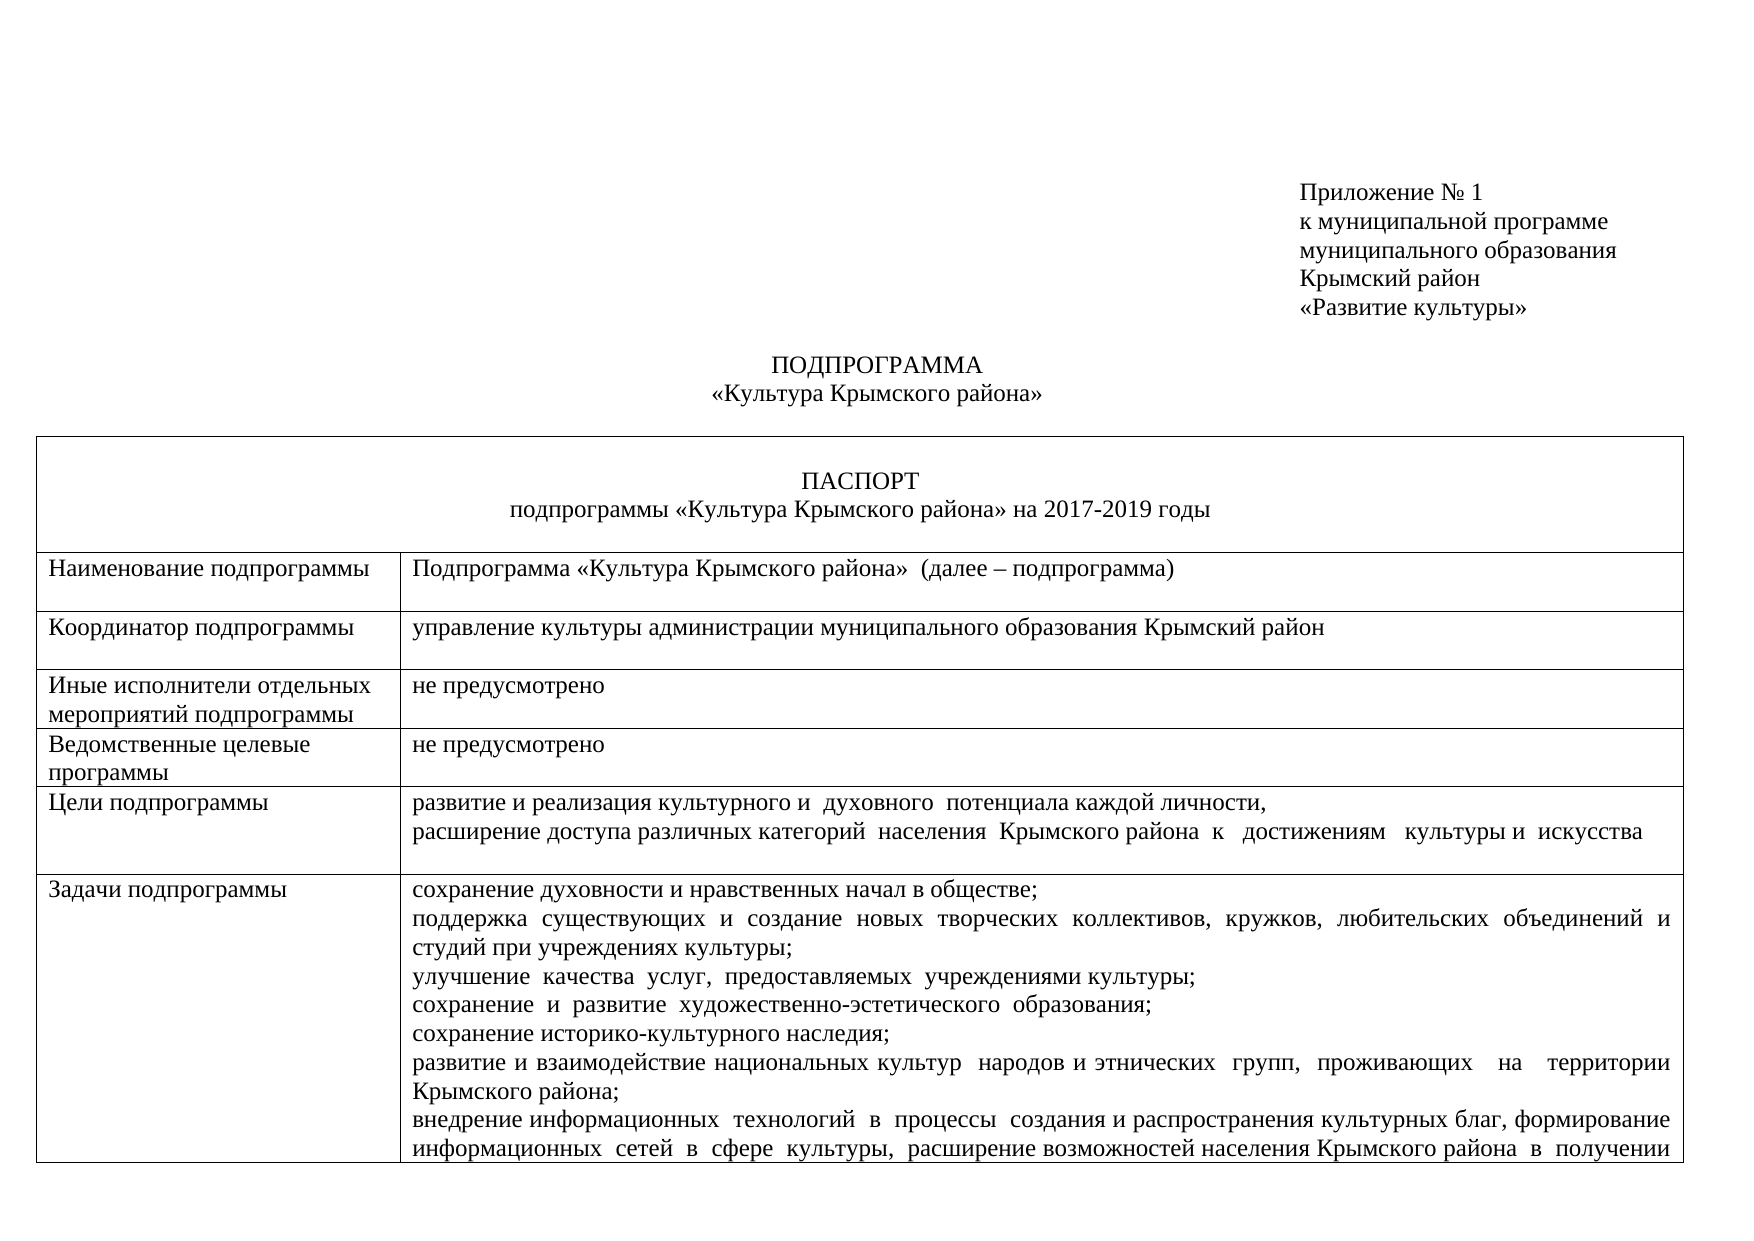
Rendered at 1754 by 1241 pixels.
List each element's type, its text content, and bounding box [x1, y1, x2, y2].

text «Развитие культуры» [59, 292, 1695, 321]
table_cell Наименование подпрограммы [37, 553, 400, 611]
text Крымский район [59, 263, 1695, 292]
text муниципального образования [59, 235, 1695, 263]
text Приложение № 1 [59, 177, 1695, 206]
table_cell Ведомственные целевые программы [37, 729, 400, 786]
table_cell управление культуры администрации муниципального образования Крымский район [401, 612, 1683, 669]
table_cell не предусмотрено [401, 729, 1683, 786]
table_cell Координатор подпрограммы [37, 612, 400, 669]
table_cell Иные исполнители отдельных мероприятий подпрограммы [37, 670, 400, 728]
table_cell не предусмотрено [401, 670, 1683, 728]
table_cell Задачи подпрограммы [37, 875, 400, 1162]
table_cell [401, 875, 1683, 1162]
table_cell Цели подпрограммы [37, 787, 400, 873]
table_header ПАСПОРТ подпрограммы «Культура Крымского района» на 2017-2019 годы [37, 437, 1683, 552]
table_cell Подпрограмма «Культура Крымского района» (далее – подпрограмма) [401, 553, 1683, 611]
text «Культура Крымского района» [59, 378, 1695, 407]
text к муниципальной программе [59, 206, 1695, 235]
table_cell развитие и реализация культурного и духовного потенциала каждой личности, расширение доступа различных категорий населения Крымского района к достижениям культуры и искусства [401, 787, 1683, 873]
text ПОДПРОГРАММА [59, 350, 1695, 378]
